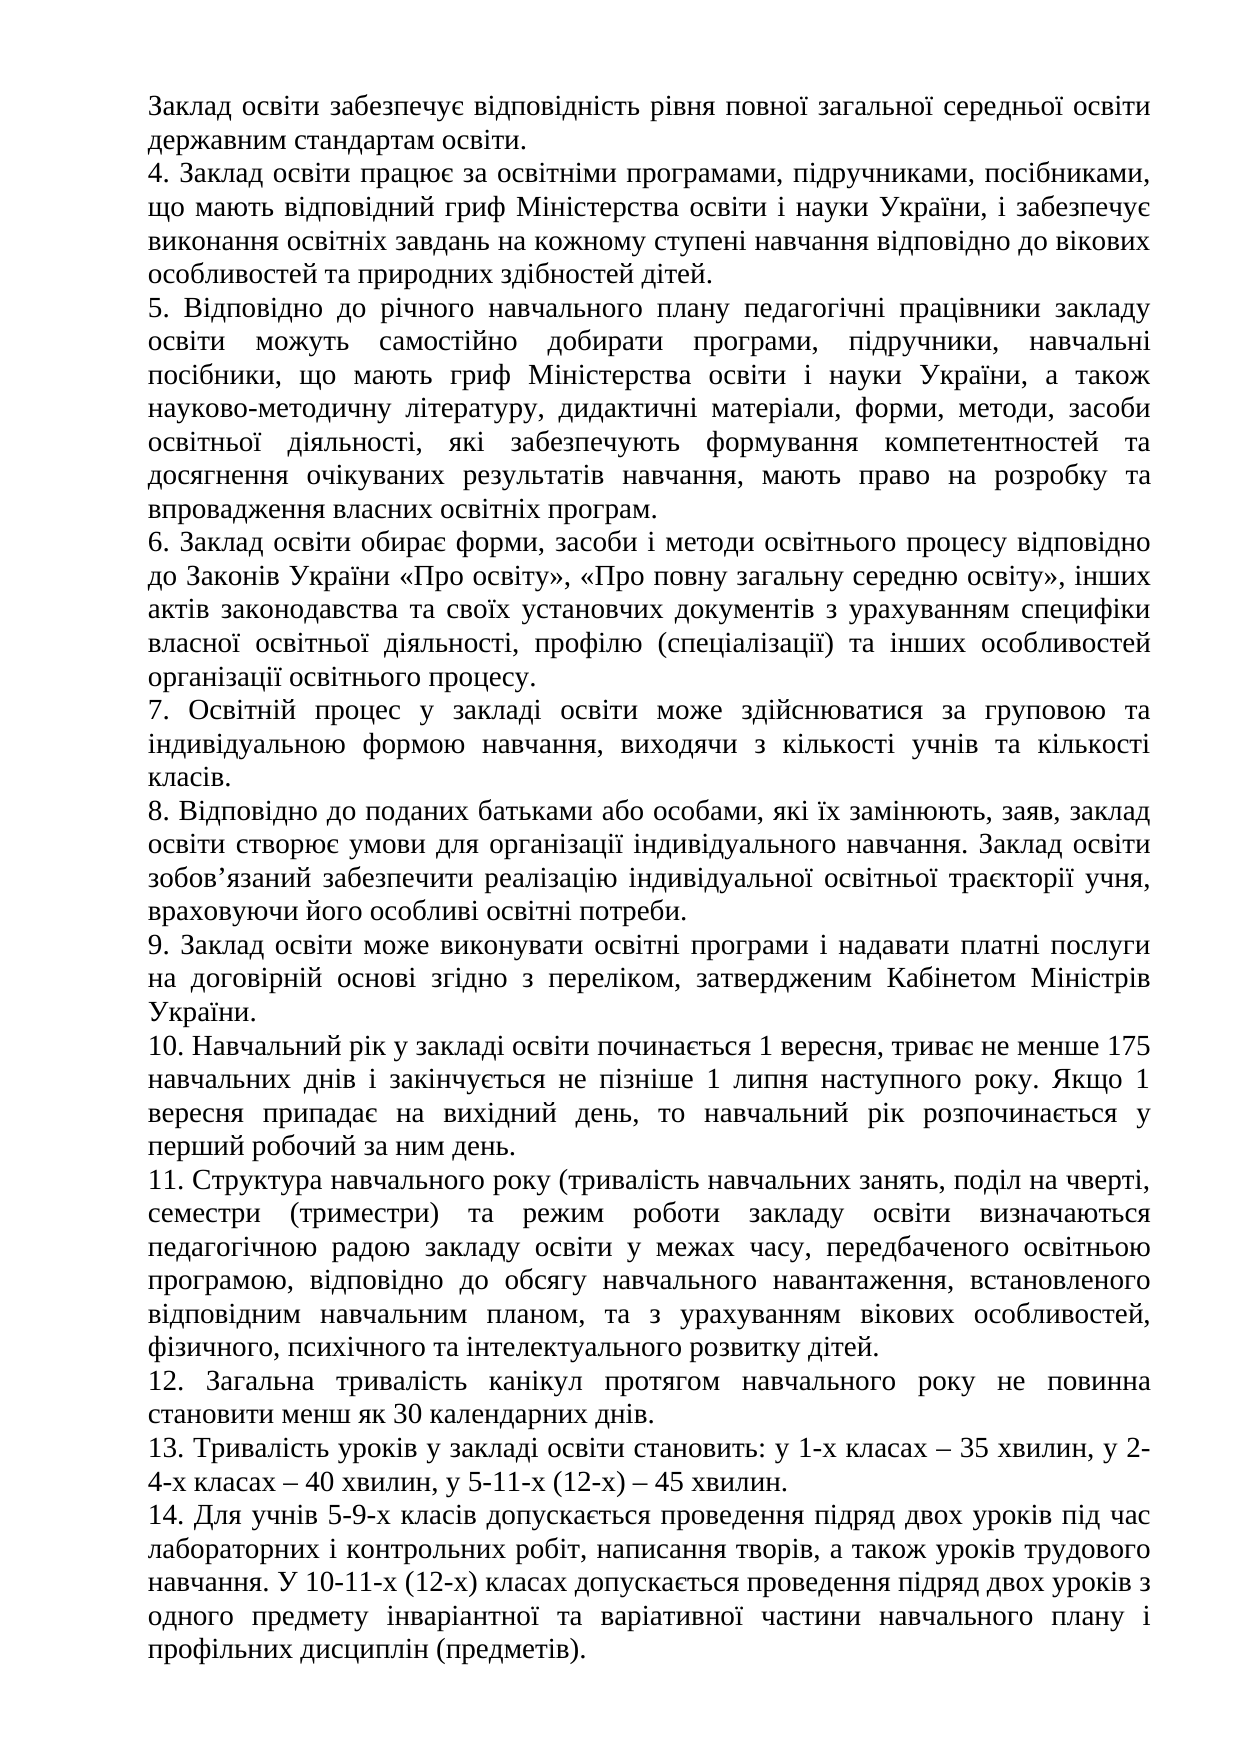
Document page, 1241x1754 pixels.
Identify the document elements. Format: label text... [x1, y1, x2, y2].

text 7. Освітній процес у закладі освіти може здійснюватися за груповою та індивідуальною формою навчання, виходячи з кількості учнів та кількості класів. [148, 692, 1152, 793]
text 11. Структура навчального року (тривалість навчальних занять, поділ на чверті, семестри (триместри) та режим роботи закладу освіти визначаються педагогічною радою закладу освіти у межах часу, передбаченого освітньою програмою, відповідно до обсягу навчального навантаження, встановленого відповідним навчальним планом, та з урахуванням вікових особливостей, фізичного, психічного та інтелектуального розвитку дітей. [148, 1162, 1152, 1363]
text Заклад освіти забезпечує відповідність рівня повної загальної середньої освіти державним стандартам освіти. [148, 88, 1152, 156]
text 8. Відповідно до поданих батьками або особами, які їх замінюють, заяв, заклад освіти створює умови для організації індивідуального навчання. Заклад освіти зобов’язаний забезпечити реалізацію індивідуальної освітньої траєкторії учня, враховуючи його особливі освітні потреби. [148, 793, 1152, 927]
text 14. Для учнів 5-9-х класів допускається проведення підряд двох уроків під час лабораторних i контрольних робіт, написання творів, а також уроків трудового навчання. У 10-11-х (12-х) класах допускається проведення підряд двох уроків з одного предмету інваріантної та варіативної частини навчального плану і профільних дисциплін (предметів). [148, 1497, 1152, 1665]
text 4. Заклад освіти працює за освітніми програмами, підручниками, посібниками, що мають відповідний гриф Міністерства освіти і науки України, i забезпечує виконання освітніх завдань на кожному ступені навчання відповідно до вікових особливостей та природних здібностей дітей. [148, 156, 1152, 290]
text 5. Відповідно до річного навчального плану педагогічні працівники закладу освіти можуть самостійно добирати програми, підручники, навчальні посібники, що мають гриф Міністерства освіти і науки України, а також науково-методичну літературу, дидактичні матеріали, форми, методи, засоби освітньої діяльності, які забезпечують формування компетентностей та досягнення очікуваних результатів навчання, мають право на розробку та впровадження власних освітніх програм. [148, 290, 1152, 524]
text 12. Загальна тривалість канікул протягом навчального року не повинна становити менш як 30 календарних днів. [148, 1363, 1152, 1430]
text 9. Заклад освіти може виконувати освітні програми i надавати платнi послуги на договірній основі згідно з переліком, затвердженим Кабінетом Міністрів України. [148, 927, 1152, 1028]
text 13. Тривалість уроків у закладі освіти становить: у 1-х класах – 35 хвилин, у 2-4-х класах – 40 хвилин, у 5-11-х (12-х) – 45 хвилин. [148, 1430, 1152, 1497]
text 10. Навчальний рік у закладі освіти починається 1 вересня, триває не менше 175 навчальних днів i закінчується не пізніше 1 липня наступного року. Якщо 1 вересня припадає на вихідний день, то навчальний рік розпочинається у перший робочий за ним день. [148, 1028, 1152, 1162]
text 6. Заклад освіти обирає форми, засоби i методи освітнього процесу відповідно до Законів України «Про освіту», «Про повну загальну середню освiту», інших актів законодавства та своїх установчих документів з урахуванням специфіки власної освітньої діяльності, профілю (спеціалізації) та інших особливостей організації освітнього процесу. [148, 524, 1152, 692]
